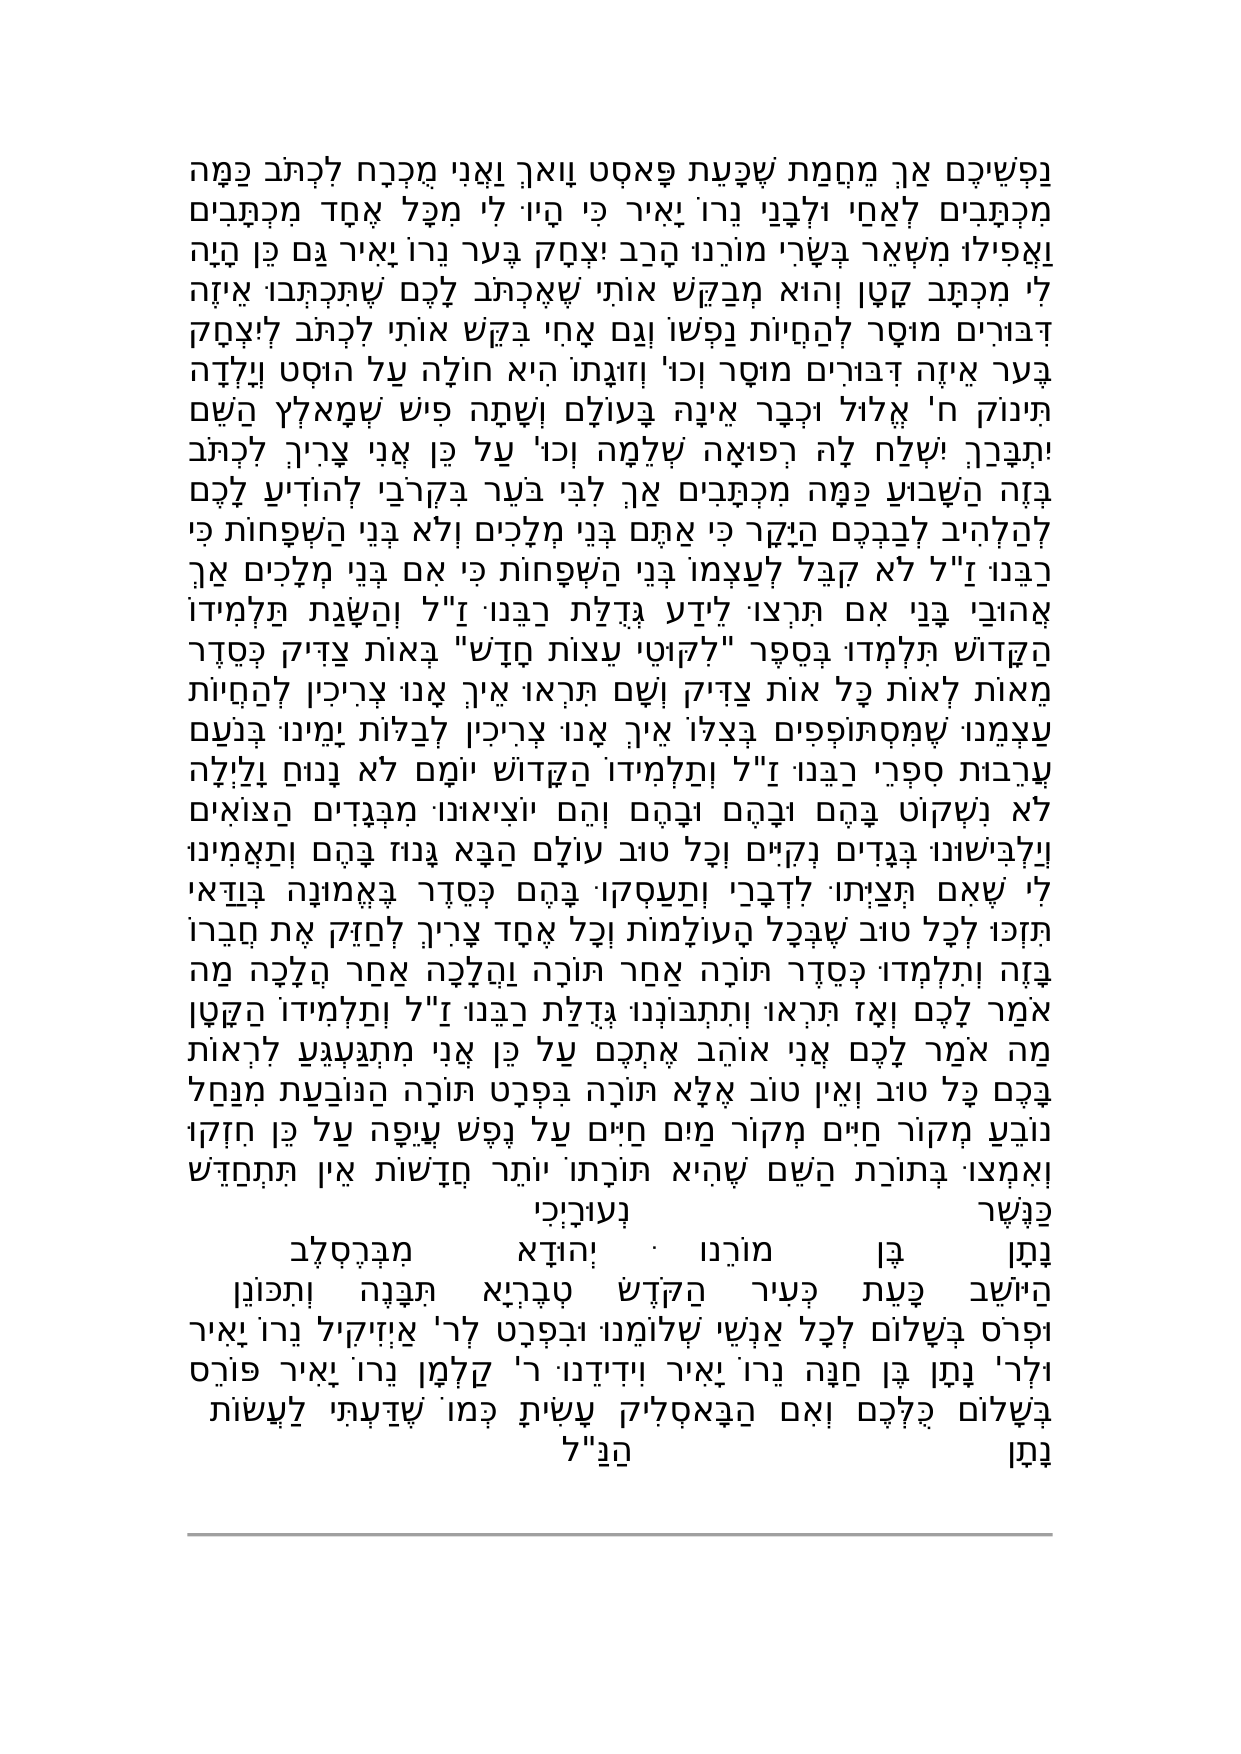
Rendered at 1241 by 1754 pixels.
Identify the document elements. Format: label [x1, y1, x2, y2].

text [187, 150, 1053, 1499]
